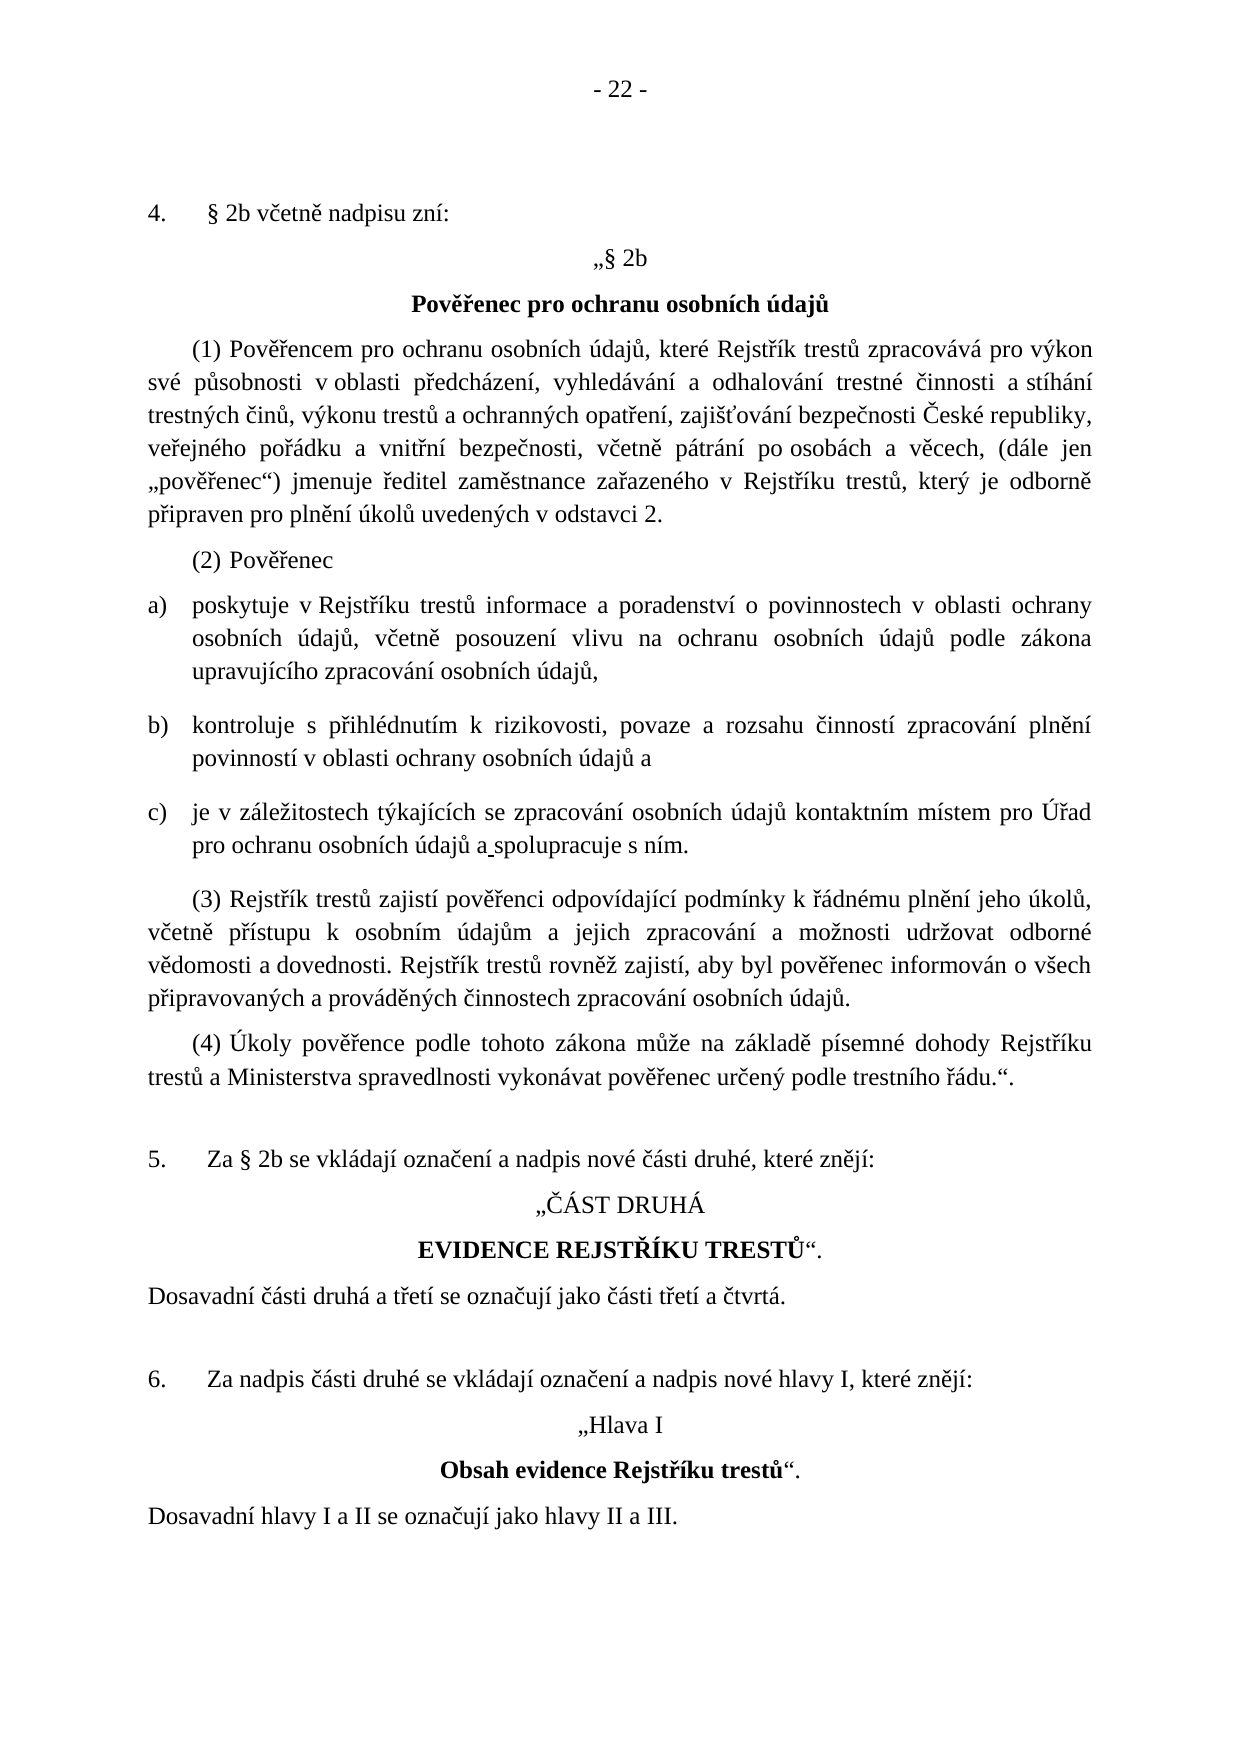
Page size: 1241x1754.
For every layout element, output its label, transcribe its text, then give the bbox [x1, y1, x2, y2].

text Pověřenec pro ochranu osobních údajů [148, 289, 1093, 317]
text EVIDENCE REJSTŘÍKU TRESTŮ“. [148, 1236, 1093, 1264]
text Dosavadní hlavy I a II se označují jako hlavy II a III. [148, 1501, 1093, 1529]
text Dosavadní části druhá a třetí se označují jako části třetí a čtvrtá. [148, 1281, 1093, 1310]
text Za nadpis části druhé se vkládají označení a nadpis nové hlavy I, které znějí: [148, 1364, 1093, 1393]
list Pověřencem pro ochranu osobních údajů, které Rejstřík trestů zpracovává pro výkon své působnosti v oblasti předcházení, vyhledávání a odhalování trestné činnosti a stíhání trestných činů, výkonu trestů a ochranných opatření, zajišťování bezpečnosti České republiky, veřejného pořádku a vnitřní bezpečnosti, včetně pátrání po osobách a věcech, (dále jen „pověřenec“) jmenuje ředitel zaměstnance zařazeného v Rejstříku trestů, který je odborně připraven pro plnění úkolů uvedených v odstavci 2. [148, 334, 1093, 528]
text „§ 2b [148, 243, 1093, 272]
text poskytuje v Rejstříku trestů informace a poradenství o povinnostech v oblasti ochrany osobních údajů, včetně posouzení vlivu na ochranu osobních údajů podle zákona upravujícího zpracování osobních údajů, [148, 590, 1093, 685]
text Za § 2b se vkládají označení a nadpis nové části druhé, které znějí: [148, 1144, 1093, 1173]
text Úkoly pověřence podle tohoto zákona může na základě písemné dohody Rejstříku trestů a Ministerstva spravedlnosti vykonávat pověřenec určený podle trestního řádu.“. [148, 1028, 1093, 1090]
text § 2b včetně nadpisu zní: [148, 198, 1093, 226]
text kontroluje s přihlédnutím k rizikovosti, povaze a rozsahu činností zpracování plnění povinností v oblasti ochrany osobních údajů a [148, 710, 1093, 772]
text „Hlava I [148, 1410, 1093, 1438]
text Rejstřík trestů zajistí pověřenci odpovídající podmínky k řádnému plnění jeho úkolů, včetně přístupu k osobním údajům a jejich zpracování a možnosti udržovat odborné vědomosti a dovednosti. Rejstřík trestů rovněž zajistí, aby byl pověřenec informován o všech připravovaných a prováděných činnostech zpracování osobních údajů. [148, 884, 1093, 1012]
text Obsah evidence Rejstříku trestů“. [148, 1455, 1093, 1484]
text je v záležitostech týkajících se zpracování osobních údajů kontaktním místem pro Úřad pro ochranu osobních údajů a spolupracuje s ním. [148, 797, 1093, 859]
text „ČÁST DRUHÁ [148, 1190, 1093, 1219]
text Pověřenec [148, 545, 1093, 573]
